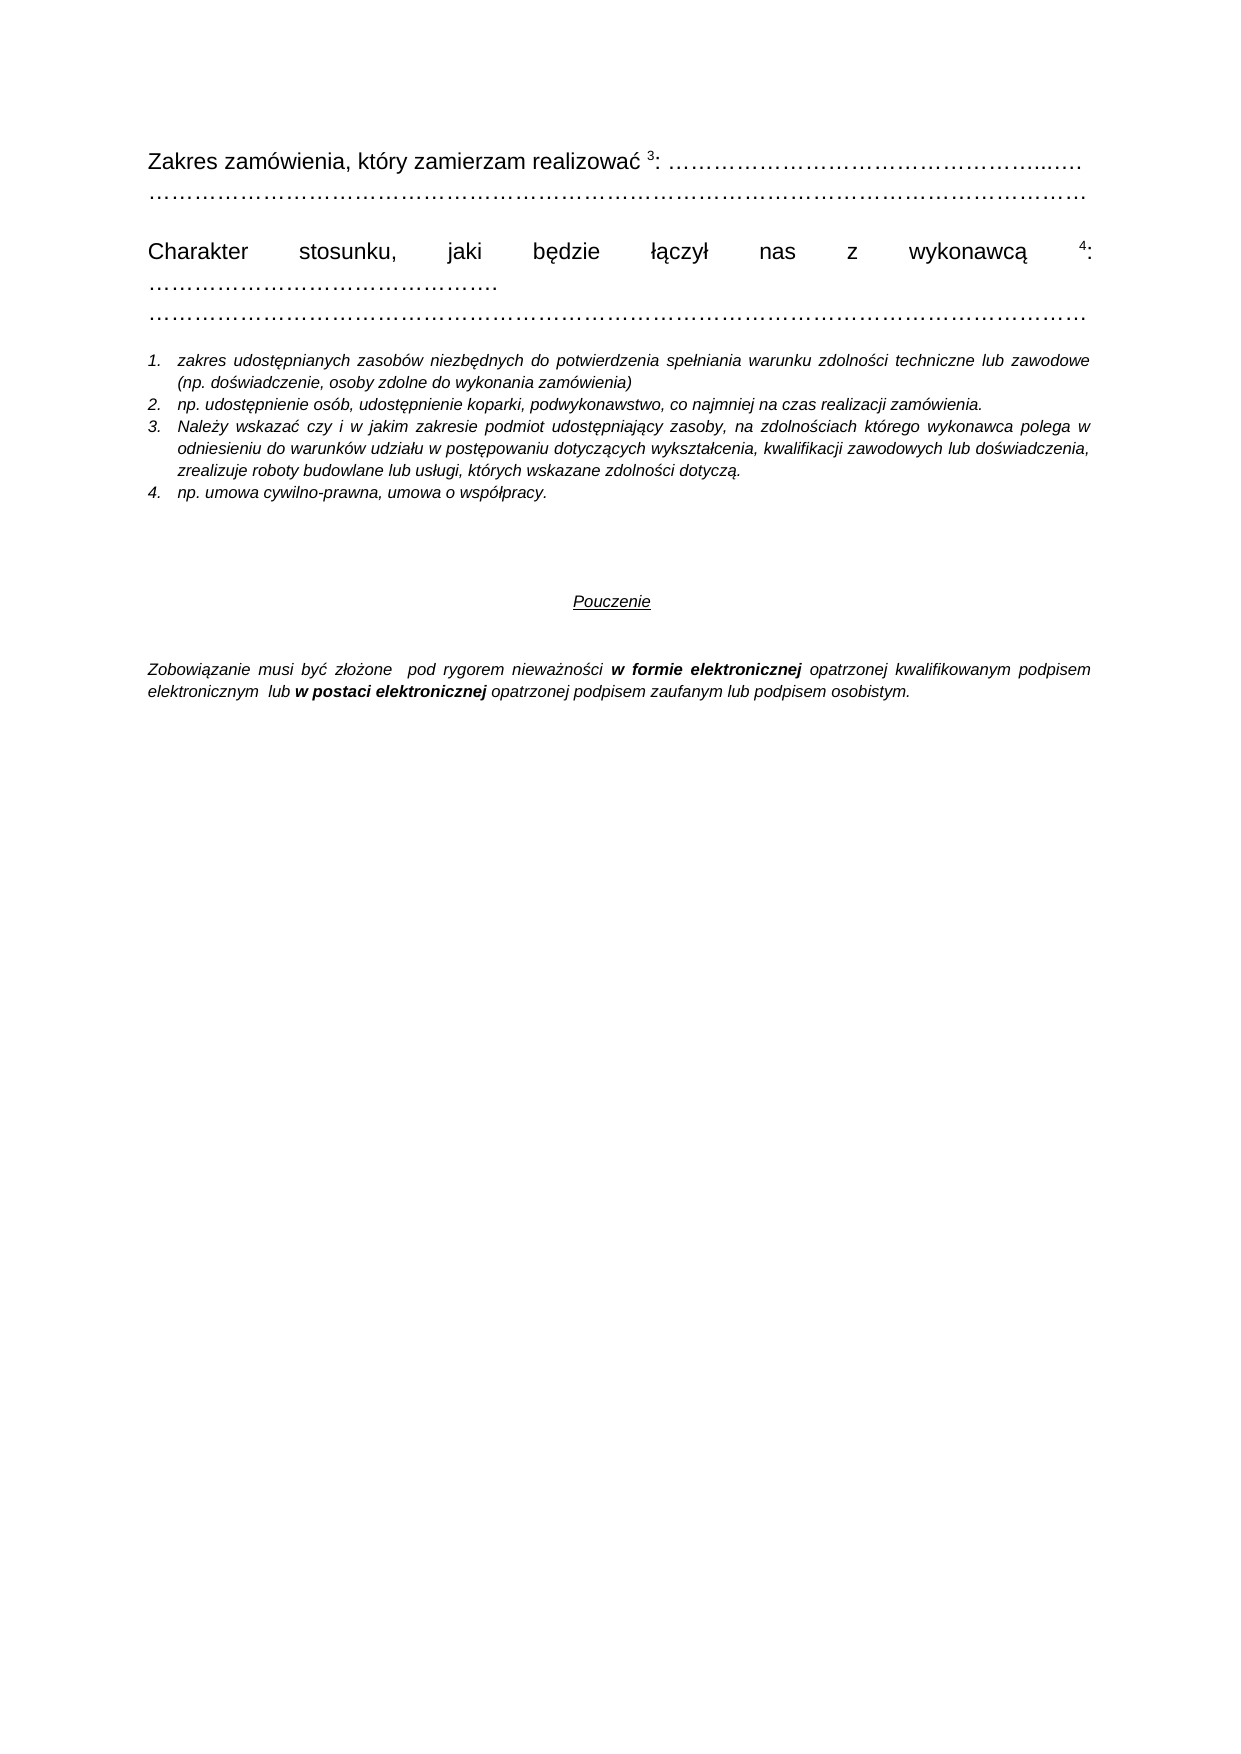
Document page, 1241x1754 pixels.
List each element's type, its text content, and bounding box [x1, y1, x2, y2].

text Zobowiązanie musi być złożone pod rygorem nieważności w formie elektronicznej opatrzonej kwalifikowanym podpisem elektronicznym lub w postaci elektronicznej opatrzonej podpisem zaufanym lub podpisem osobistym. [148, 660, 1093, 701]
list np. udostępnienie osób, udostępnienie koparki, podwykonawstwo, co najmniej na czas realizacji zamówienia. [148, 395, 1093, 414]
list Należy wskazać czy i w jakim zakresie podmiot udostępniający zasoby, na zdolnościach którego wykonawca polega w odniesieniu do warunków udziału w postępowaniu dotyczących wykształcenia, kwalifikacji zawodowych lub doświadczenia, zrealizuje roboty budowlane lub usługi, których wskazane zdolności dotyczą. [148, 417, 1093, 480]
text Zakres zamówienia, który zamierzam realizować 3: …………………………………………...…. [148, 148, 1093, 174]
list zakres udostępnianych zasobów niezbędnych do potwierdzenia spełniania warunku zdolności techniczne lub zawodowe (np. doświadczenie, osoby zdolne do wykonania zamówienia) [148, 351, 1093, 392]
text Pouczenie [369, 592, 783, 611]
text …………………………………………………………………………………………………………… [148, 178, 1093, 204]
text …………………………………………………………………………………………………………… [148, 299, 1093, 325]
list np. umowa cywilno-prawna, umowa o współpracy. [148, 483, 1093, 502]
text Charakter stosunku, jaki będzie łączył nas z wykonawcą 4: ………………………………………. [148, 238, 1093, 295]
